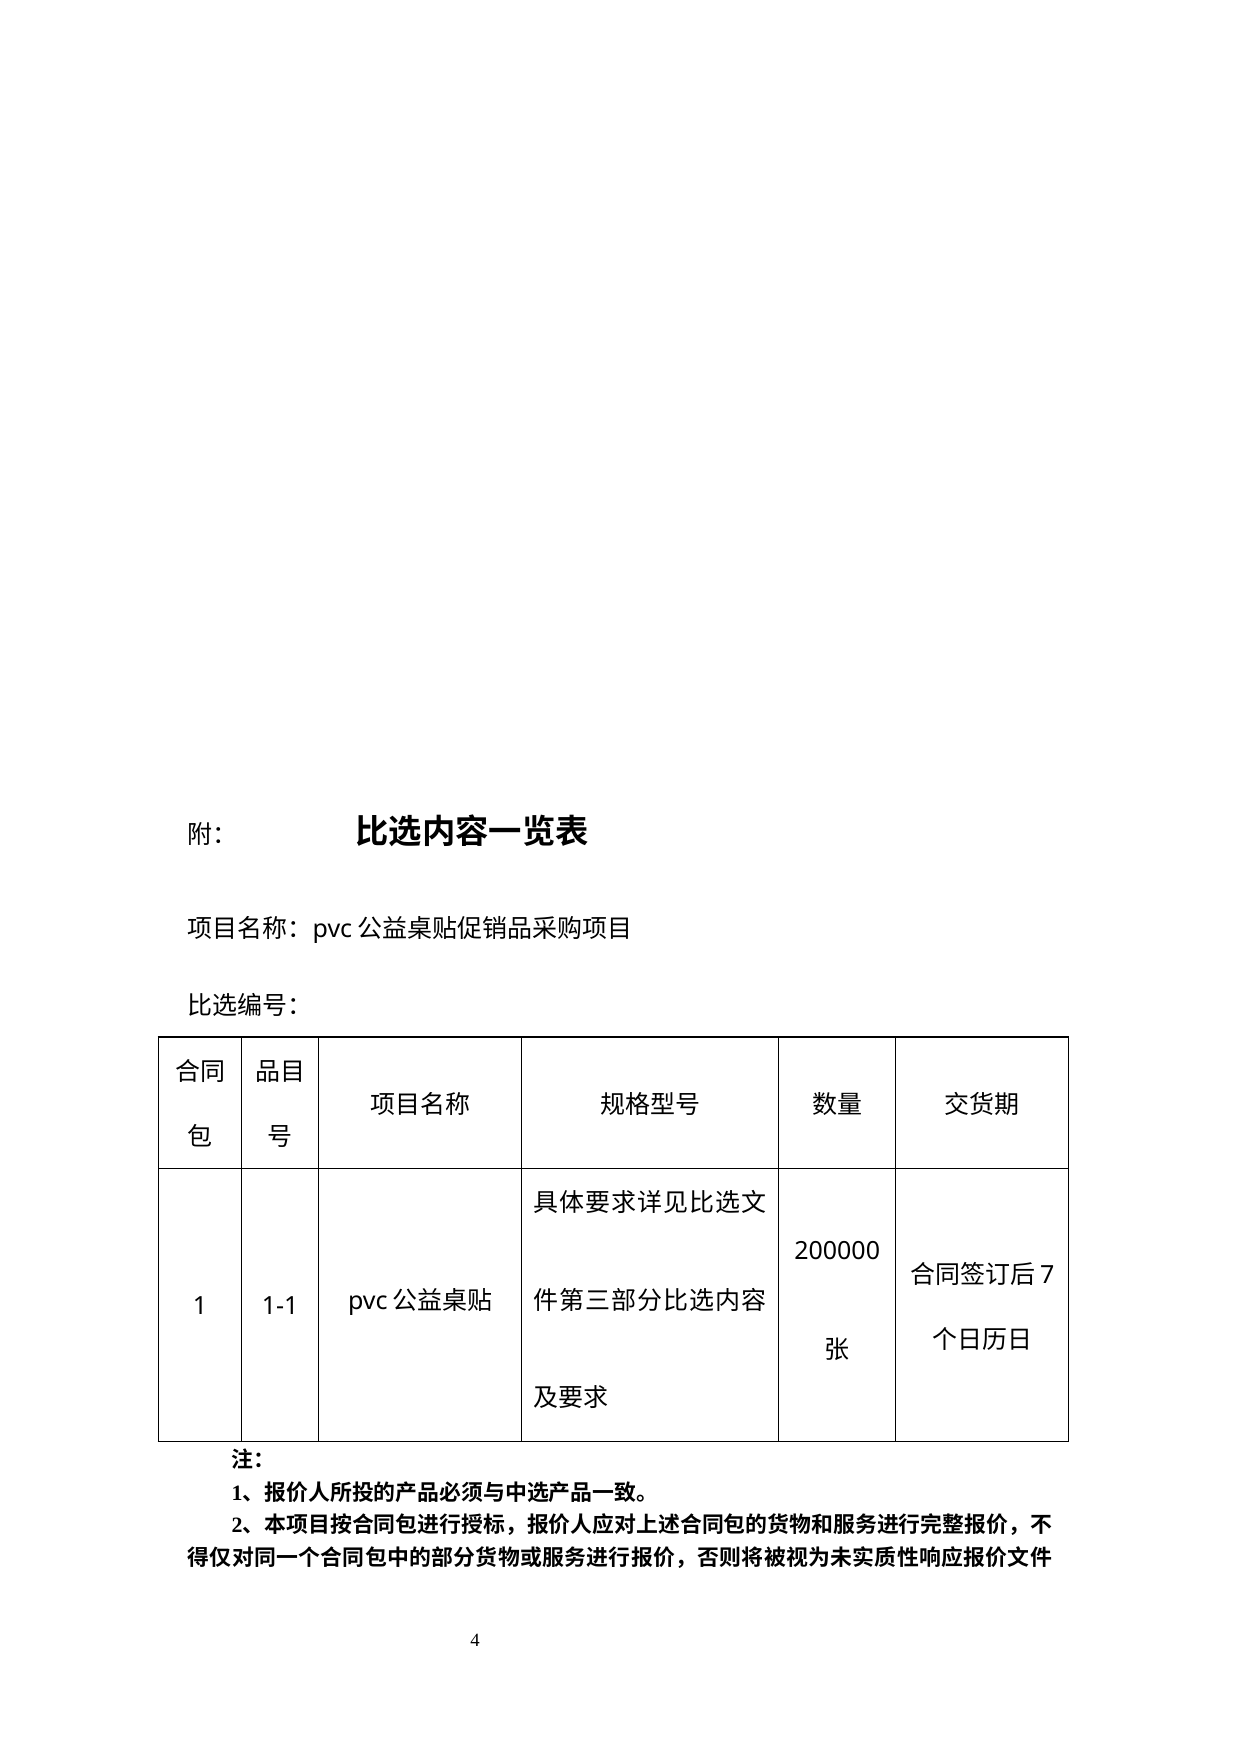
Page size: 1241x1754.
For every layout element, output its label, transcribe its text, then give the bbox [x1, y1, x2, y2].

table_cell 合同签订后7个日历日 [896, 1169, 1068, 1441]
table_cell 具体要求详见比选文件第三部分比选内容及要求 [522, 1169, 778, 1441]
table_cell pvc公益桌贴 [319, 1169, 521, 1441]
table_header 交货期 [896, 1038, 1068, 1167]
text 比选编号： [187, 971, 1053, 1036]
text 附： 比选内容一览表 [187, 796, 1053, 861]
text 注： [187, 1442, 1053, 1474]
table_cell 200000张 [779, 1169, 895, 1441]
table_header 数量 [779, 1038, 895, 1167]
text 项目名称：pvc公益桌贴促销品采购项目 [187, 894, 1053, 959]
table_header 规格型号 [522, 1038, 778, 1167]
table_header 合同包 [159, 1038, 241, 1167]
text 1、报价人所投的产品必须与中选产品一致。 [187, 1474, 1053, 1507]
table_cell 1 [159, 1169, 241, 1441]
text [187, 1507, 1053, 1572]
table_cell 1-1 [242, 1169, 318, 1441]
table_header 品目号 [242, 1038, 318, 1167]
table_header 项目名称 [319, 1038, 521, 1167]
